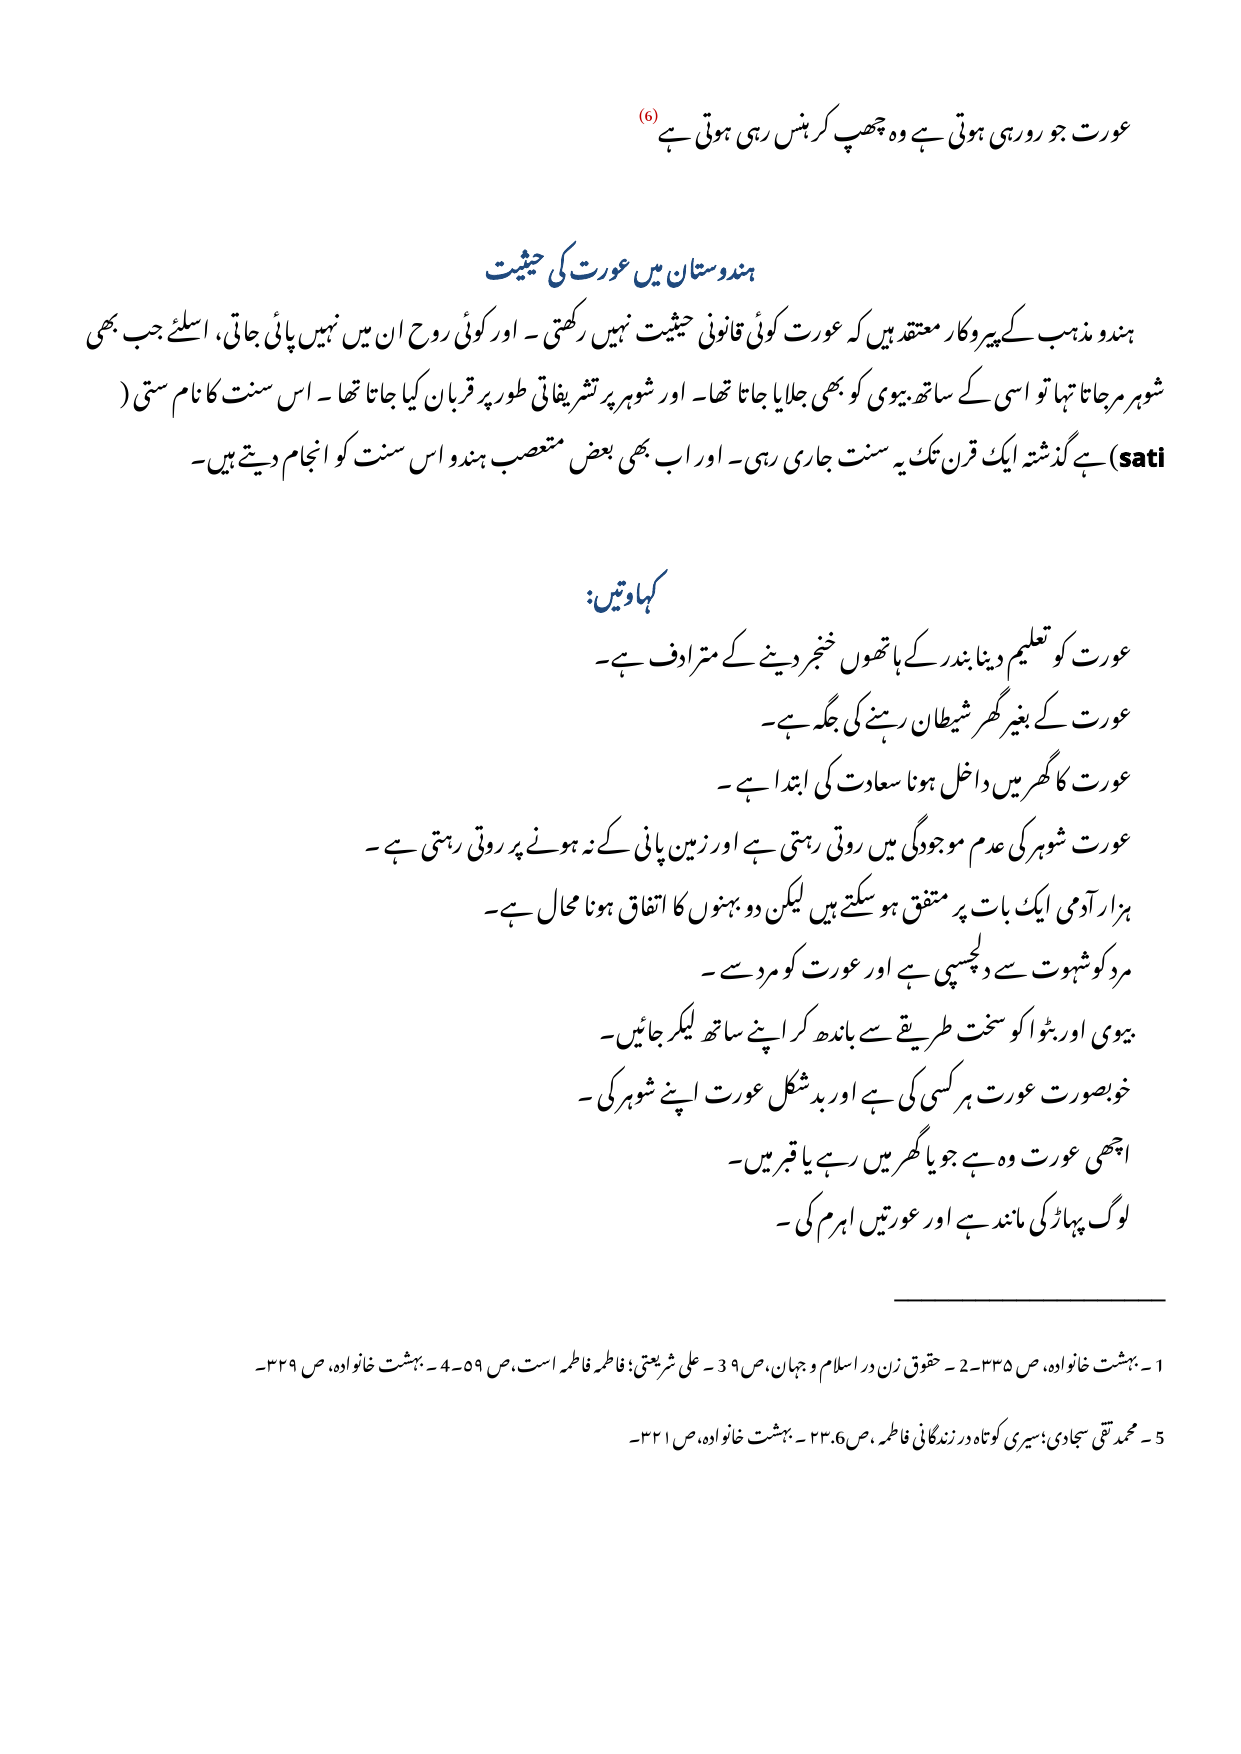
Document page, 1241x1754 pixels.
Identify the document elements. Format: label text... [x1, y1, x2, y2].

text عورت جو رورہی ہوتی ہے وہ چھپ کر ہنس رہی ہوتی ہے(6) [75, 94, 1165, 219]
text اچھی عورت وہ ہے جو یا گھر میں رہے یا قبر میں۔ [75, 1119, 1165, 1181]
text 1 ۔ بہشت خانوادہ، ص ۳۳۵۔2 ۔ حقوق زن در اسلام و جہان،ص٩ 3 ۔ علی شریعتی؛ فاطمہ فاطمہ است،ص ٥٩۔4 ۔ بہشت خانوادہ، ص ۳۲۹۔ [75, 1336, 1165, 1383]
text لوگ پہاڑ کی مانند ہے اور عورتیں اہرم کی ۔ [75, 1181, 1165, 1244]
text عورت شوہر کی عدم موجودگی میں روتی رہتی ہے اور زمین پانی کے نہ ہونے پر روتی رہتی ہے ۔ [75, 806, 1165, 869]
text ____________________ [75, 1244, 1165, 1311]
text ہندو مذہب کے پیروکار معتقد ہیں کہ عورت کوئی قانونی حیثیت نہیں رکھتی ۔ اور کوئی روح ان میں نہیں پائی جاتی، اسلئے جب بھی شوہر مرجاتا تہا تو اسی کے ساتھ بیوی کو بھی جلایا جاتا تھا۔ اور شوہر پر تشریفاتی طور پر قربان کیا جاتا تھا ۔ اس سنت کا نام ستی (sati) ہے گذشتہ ایک قرن تک یہ سنت جاری رہی۔ اور اب بھی بعض متعصب ہندو اس سنت کو انجام دیتے ہیں۔ [75, 294, 1165, 481]
text بیوی اور بٹوا کو سخت طریقے سے باندھ کر اپنے ساتھ لیکر جائیں۔ [75, 994, 1165, 1056]
text عورت کے بغیر گھر شیطان رہنے کی جگہ ہے۔ [75, 681, 1165, 744]
text عورت کو تعلیم دینا بندر کے ہاتھوں خنجر دینے کے مترادف ہے۔ [75, 619, 1165, 681]
text خوبصورت عورت ہر کسی کی ہے اور بدشکل عورت اپنے شوہر کی ۔ [75, 1056, 1165, 1119]
subtitle کہاوتیں: [75, 556, 1165, 619]
text 5 ۔ محمد تقی سجادی؛سیری کوتاہ در زندگانی فاطمہ ،ص٢٣.6 ۔ بہشت خانوادہ،ص۳۲۱۔ [75, 1408, 1165, 1455]
text عورت کا گھر میں داخل ہونا سعادت کی ابتدا ہے ۔ [75, 744, 1165, 806]
text ہزار آدمی ایک بات پر متفق ہو سکتے ہیں لیکن دو بہنوں کا اتفاق ہونا محال ہے۔ [75, 869, 1165, 931]
subtitle ہندوستان میں عورت کی حیثیت [75, 231, 1165, 294]
text مرد کوشہوت سے دلچسپی ہے اور عورت کو مرد سے ۔ [75, 931, 1165, 994]
